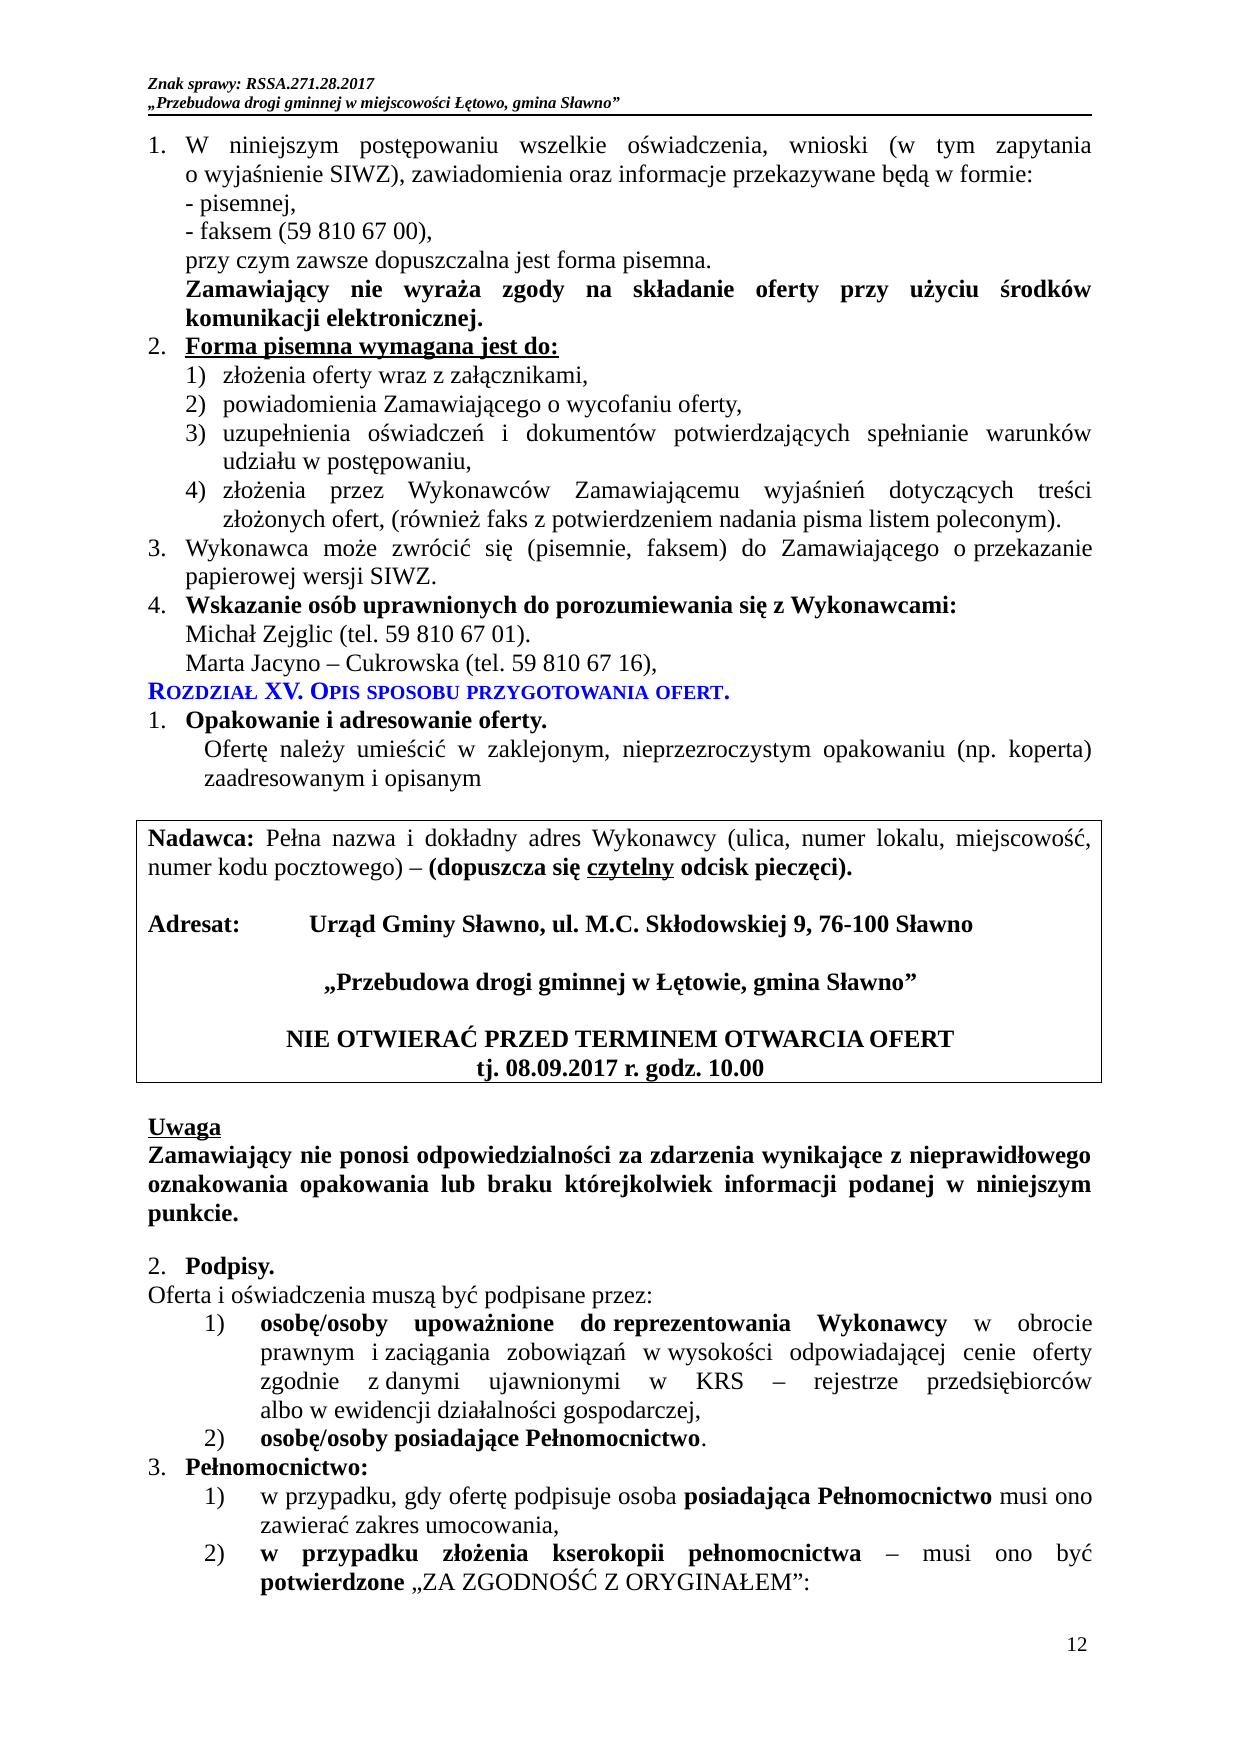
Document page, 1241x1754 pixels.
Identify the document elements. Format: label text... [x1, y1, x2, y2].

list w przypadku złożenia kserokopii pełnomocnictwa – musi ono być potwierdzone „ZA ZGODNOŚĆ Z ORYGINAŁEM”: [204, 1538, 1092, 1596]
list W niniejszym postępowaniu wszelkie oświadczenia, wnioski (w tym zapytania o wyjaśnienie SIWZ), zawiadomienia oraz informacje przekazywane będą w formie: [148, 130, 1092, 188]
text Marta Jacyno – Cukrowska (tel. 59 810 67 16), [185, 648, 1092, 676]
text przy czym zawsze dopuszczalna jest forma pisemna. [185, 245, 1092, 274]
text Nadawca: Pełna nazwa i dokładny adres Wykonawcy (ulica, numer lokalu, miejscowość, numer kodu pocztowego) – (dopuszcza się czytelny odcisk pieczęci). [137, 821, 1101, 881]
list Wykonawca może zwrócić się (pisemnie, faksem) do Zamawiającego o przekazanie papierowej wersji SIWZ. [148, 533, 1092, 590]
list w przypadku, gdy ofertę podpisuje osoba posiadająca Pełnomocnictwo musi ono zawierać zakres umocowania, [204, 1481, 1092, 1538]
list Podpisy. [148, 1251, 1092, 1280]
text NIE OTWIERAĆ PRZED TERMINEM OTWARCIA OFERT [148, 1024, 1092, 1050]
text tj. 08.09.2017 r. godz. 10.00 [137, 1050, 1101, 1082]
list Pełnomocnictwo: [148, 1452, 1092, 1481]
text Adresat: Urząd Gminy Sławno, ul. M.C. Skłodowskiej 9, 76-100 Sławno [148, 909, 1092, 938]
text Ofertę należy umieścić w zaklejonym, nieprzezroczystym opakowaniu (np. koperta) zaadresowanym i opisanym [204, 734, 1092, 791]
list Opakowanie i adresowanie oferty. [148, 705, 1092, 734]
text „Przebudowa drogi gminnej w Łętowie, gmina Sławno” [148, 967, 1092, 996]
text Rozdział XV. Opis sposobu przygotowania ofert. [148, 676, 1092, 705]
text Oferta i oświadczenia muszą być podpisane przez: [148, 1280, 1092, 1308]
text Michał Zejglic (tel. 59 810 67 01). [185, 619, 1092, 648]
text Zamawiający nie wyraża zgody na składanie oferty przy użyciu środków komunikacji elektronicznej. [185, 274, 1092, 331]
text - pisemnej, [185, 188, 1092, 216]
list osobę/osoby upoważnione do reprezentowania Wykonawcy w obrocie prawnym i zaciągania zobowiązań w wysokości odpowiadającej cenie oferty zgodnie z danymi ujawnionymi w KRS – rejestrze przedsiębiorców albo w ewidencji działalności gospodarczej, [204, 1308, 1092, 1423]
list złożenia przez Wykonawców Zamawiającemu wyjaśnień dotyczących treści złożonych ofert, (również faks z potwierdzeniem nadania pisma listem poleconym). [185, 475, 1092, 533]
text Zamawiający nie ponosi odpowiedzialności za zdarzenia wynikające z nieprawidłowego oznakowania opakowania lub braku którejkolwiek informacji podanej w niniejszym punkcie. [148, 1141, 1092, 1227]
text - faksem (59 810 67 00), [185, 216, 1092, 245]
list powiadomienia Zamawiającego o wycofaniu oferty, [185, 389, 1092, 418]
list Forma pisemna wymagana jest do: [148, 331, 1092, 360]
list osobę/osoby posiadające Pełnomocnictwo. [204, 1423, 1092, 1452]
list uzupełnienia oświadczeń i dokumentów potwierdzających spełnianie warunków udziału w postępowaniu, [185, 418, 1092, 475]
list złożenia oferty wraz z załącznikami, [185, 360, 1092, 389]
list Wskazanie osób uprawnionych do porozumiewania się z Wykonawcami: [148, 590, 1092, 619]
text Uwaga [148, 1112, 1092, 1141]
